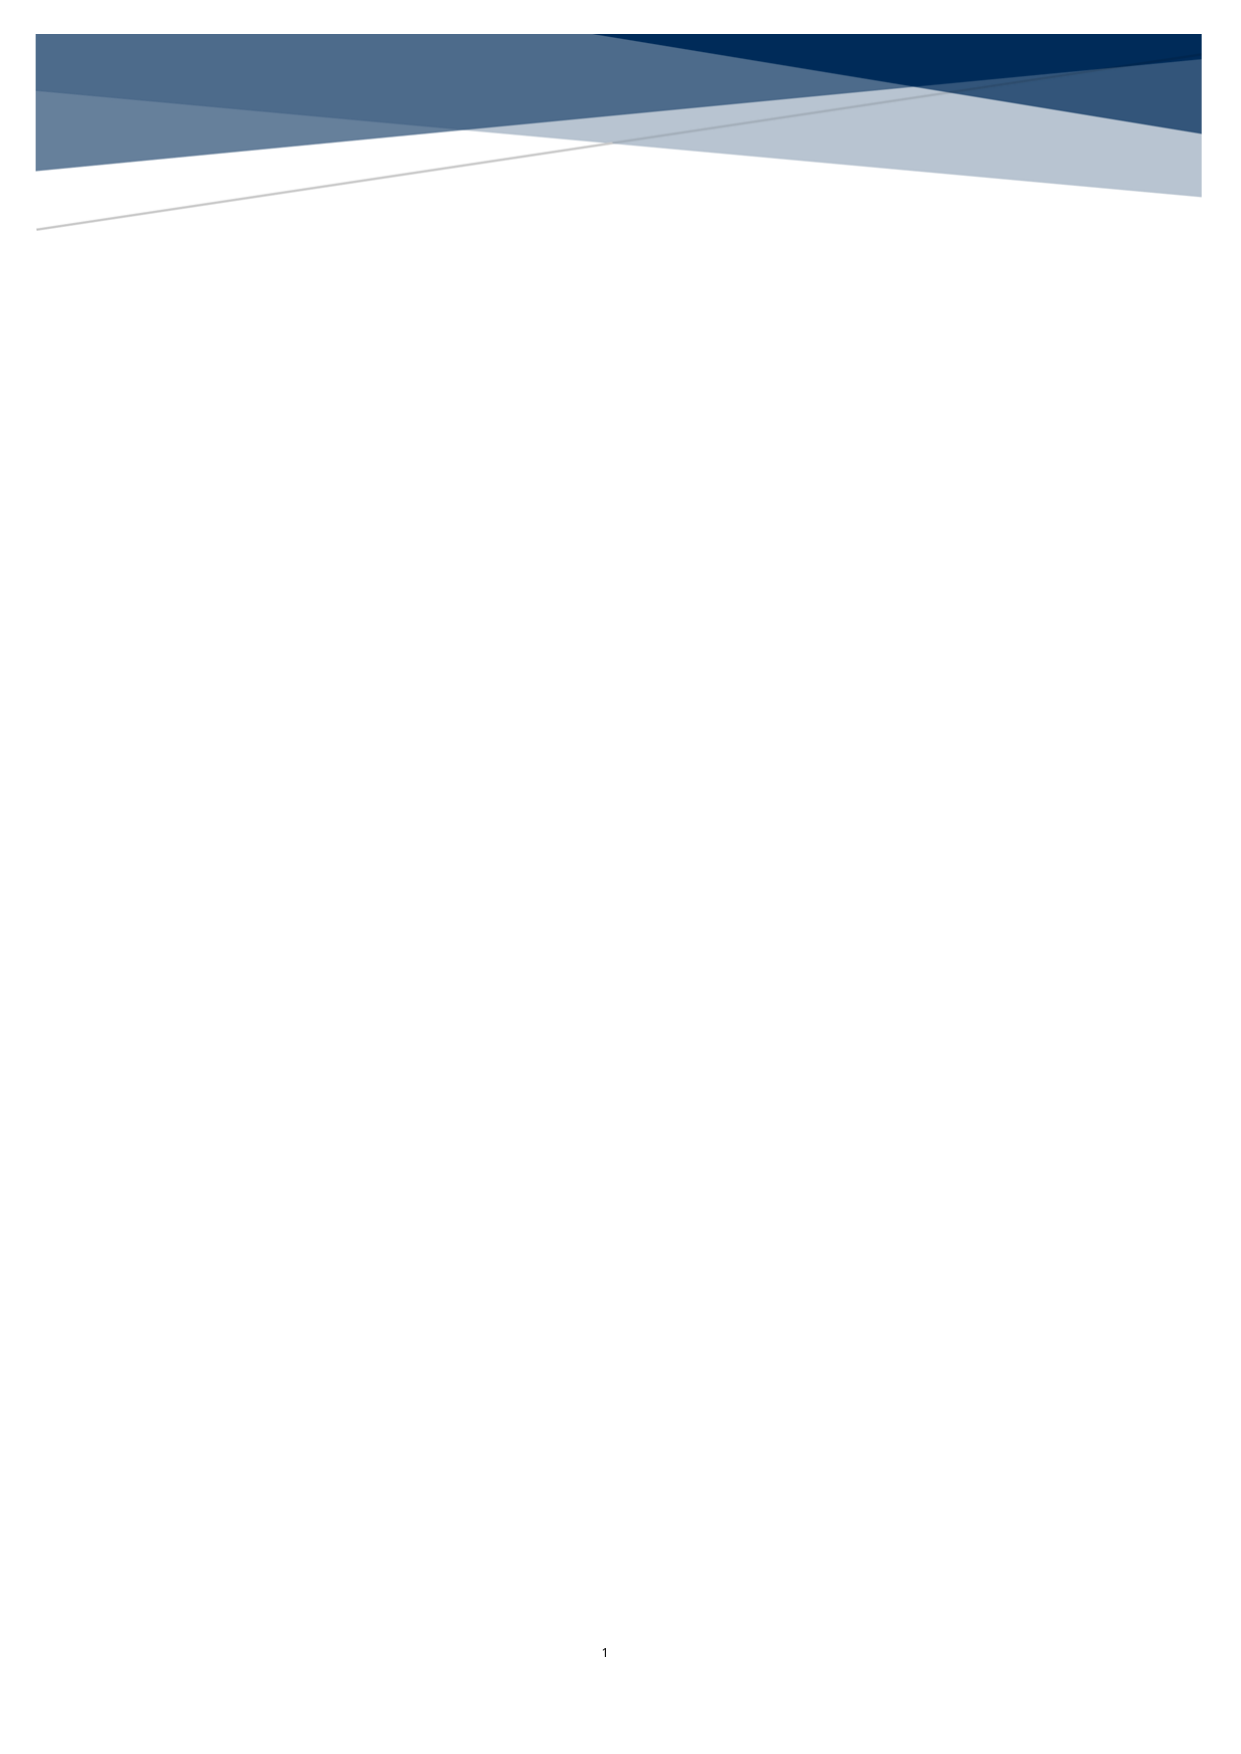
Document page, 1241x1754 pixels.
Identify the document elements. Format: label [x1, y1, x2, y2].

picture [35, 34, 1202, 247]
